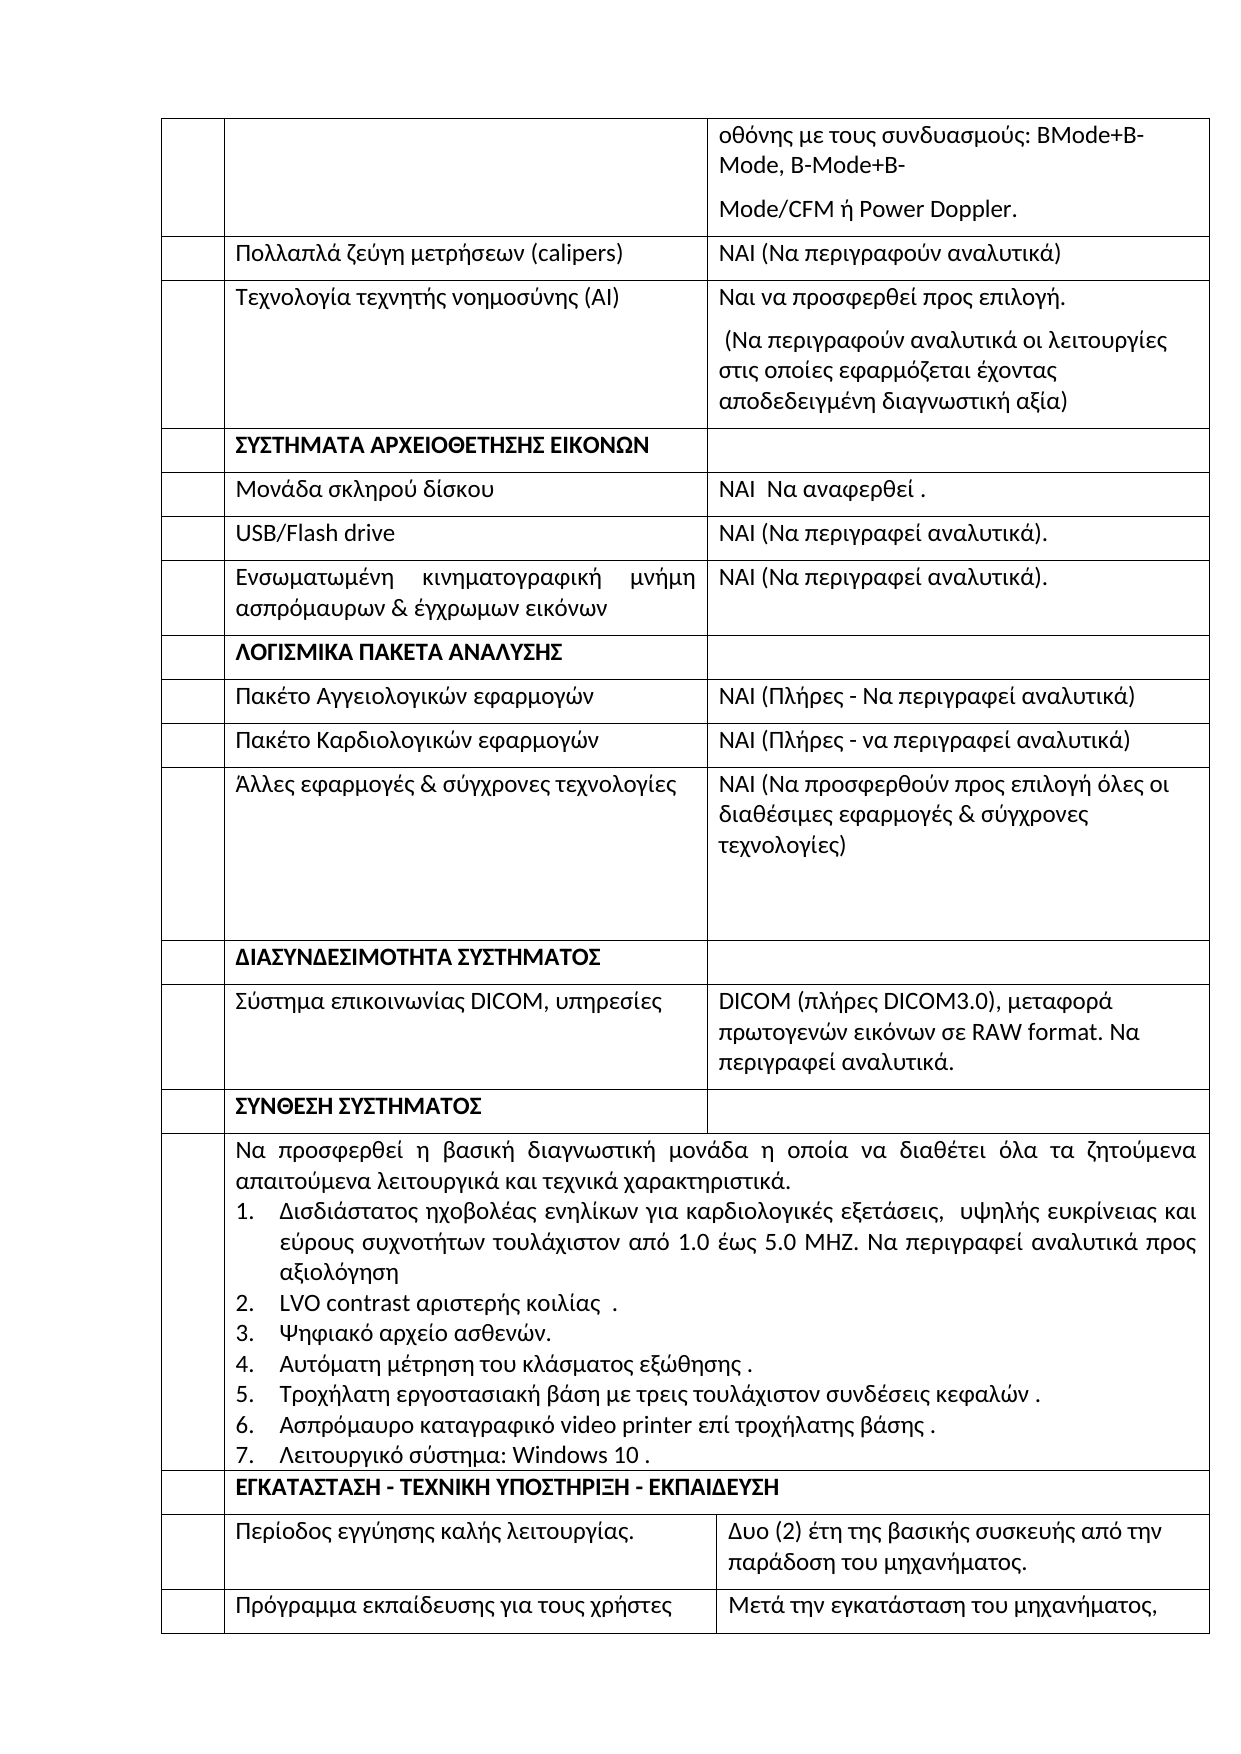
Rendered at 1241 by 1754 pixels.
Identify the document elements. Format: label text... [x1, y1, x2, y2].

table_cell [162, 1134, 224, 1470]
table_cell Μονάδα σκληρού δίσκου [225, 473, 707, 516]
table_cell [162, 1090, 224, 1133]
table_cell [162, 768, 224, 940]
table_cell [162, 941, 224, 984]
table_cell [708, 1090, 1209, 1133]
table_cell Ναι να προσφερθεί προς επιλογή. (Να περιγραφούν αναλυτικά οι λειτουργίες στις οποίες εφαρμόζεται έχοντας αποδεδειγμένη διαγνωστική αξία) [708, 281, 1209, 428]
table_cell Να προσφερθεί η βασική διαγνωστική μονάδα η οποία να διαθέτει όλα τα ζητούμενα απαιτούμενα λειτουργικά και τεχνικά χαρακτηριστικά. Δισδιάστατος ηχοβολέας ενηλίκων για καρδιολογικές εξετάσεις, υψηλής ευκρίνειας και εύρους συχνοτήτων τουλάχιστον από 1.0 έως 5.0 ΜΗΖ. Να περιγραφεί αναλυτικά προς αξιολόγηση LVO contrast αριστερής κοιλίας . Ψηφιακό αρχείο ασθενών. Αυτόματη μέτρηση του κλάσματος εξώθησης . Τροχήλατη εργοστασιακή βάση με τρεις τουλάχιστον συνδέσεις κεφαλών . Ασπρόμαυρο καταγραφικό video printer επί τροχήλατης βάσης . Λειτουργικό σύστημα: Windows 10 . [225, 1134, 1209, 1470]
table_cell ΝΑΙ (Να περιγραφούν αναλυτικά) [708, 237, 1209, 280]
table_cell USB/Flash drive [225, 517, 707, 560]
table_cell [162, 1590, 224, 1633]
table_cell Πακέτο Αγγειολογικών εφαρμογών [225, 680, 707, 723]
table_cell Πακέτο Καρδιολογικών εφαρμογών [225, 724, 707, 767]
table_cell [162, 119, 224, 236]
table_cell ΝΑΙ Nα αναφερθεί . [708, 473, 1209, 516]
table_cell [162, 636, 224, 679]
table_cell ΝΑΙ (Να περιγραφεί αναλυτικά). [708, 517, 1209, 560]
table_cell Δυο (2) έτη της βασικής συσκευής από την παράδοση του μηχανήματος. [717, 1515, 1209, 1589]
table_cell Άλλες εφαρμογές & σύγχρονες τεχνολογίες [225, 768, 707, 940]
table_cell [708, 429, 1209, 472]
table_cell Πολλαπλά ζεύγη μετρήσεων (calipers) [225, 237, 707, 280]
table_cell ΝΑΙ (Να προσφερθούν προς επιλογή όλες οι διαθέσιμες εφαρμογές & σύγχρονες τεχνολογίες) [708, 768, 1209, 940]
table_cell [162, 985, 224, 1089]
table_cell Σύστημα επικοινωνίας DICOM, υπηρεσίες [225, 985, 707, 1089]
table_cell ΣΥΣΤΗΜΑΤΑ ΑΡΧΕΙΟΘΕΤΗΣΗΣ ΕΙΚΟΝΩΝ [225, 429, 707, 472]
table_cell [162, 429, 224, 472]
table_cell ΕΓΚΑΤΑΣΤΑΣΗ - ΤΕΧΝΙΚΗ ΥΠΟΣΤΗΡΙΞΗ - ΕΚΠΑΙΔΕΥΣΗ [225, 1471, 1209, 1514]
table_cell [162, 680, 224, 723]
table_cell [708, 636, 1209, 679]
table_cell ΔΙΑΣΥΝΔΕΣΙΜΟΤΗΤΑ ΣΥΣΤΗΜΑΤΟΣ [225, 941, 707, 984]
table_cell ΝΑΙ (Να περιγραφεί αναλυτικά). [708, 561, 1209, 635]
table_cell ΣΥΝΘΕΣΗ ΣΥΣΤΗΜΑΤΟΣ [225, 1090, 707, 1133]
table_cell [708, 941, 1209, 984]
table_cell [162, 561, 224, 635]
table_cell DICOM (πλήρες DICOM3.0), μεταφορά πρωτογενών εικόνων σε RAW format. Να περιγραφεί αναλυτικά. [708, 985, 1209, 1089]
table_cell Ενσωματωμένη κινηματογραφική μνήμη ασπρόμαυρων & έγχρωμων εικόνων [225, 561, 707, 635]
table_cell ΝΑΙ (Πλήρες - Να περιγραφεί αναλυτικά) [708, 680, 1209, 723]
table_cell [162, 517, 224, 560]
table_cell [162, 281, 224, 428]
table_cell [225, 1590, 716, 1633]
table_cell [162, 473, 224, 516]
table_cell Τεχνολογία τεχνητής νοημοσύνης (AI) [225, 281, 707, 428]
table_cell Περίοδος εγγύησης καλής λειτουργίας. [225, 1515, 716, 1589]
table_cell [708, 119, 1209, 236]
table_cell ΝΑΙ (Πλήρες - να περιγραφεί αναλυτικά) [708, 724, 1209, 767]
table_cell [225, 119, 707, 236]
table_cell [162, 1515, 224, 1589]
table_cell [717, 1590, 1209, 1633]
table_cell [162, 724, 224, 767]
table_cell ΛΟΓΙΣΜΙΚΑ ΠΑΚΕΤΑ ΑΝΑΛΥΣΗΣ [225, 636, 707, 679]
table_cell [162, 1471, 224, 1514]
table_cell [162, 237, 224, 280]
